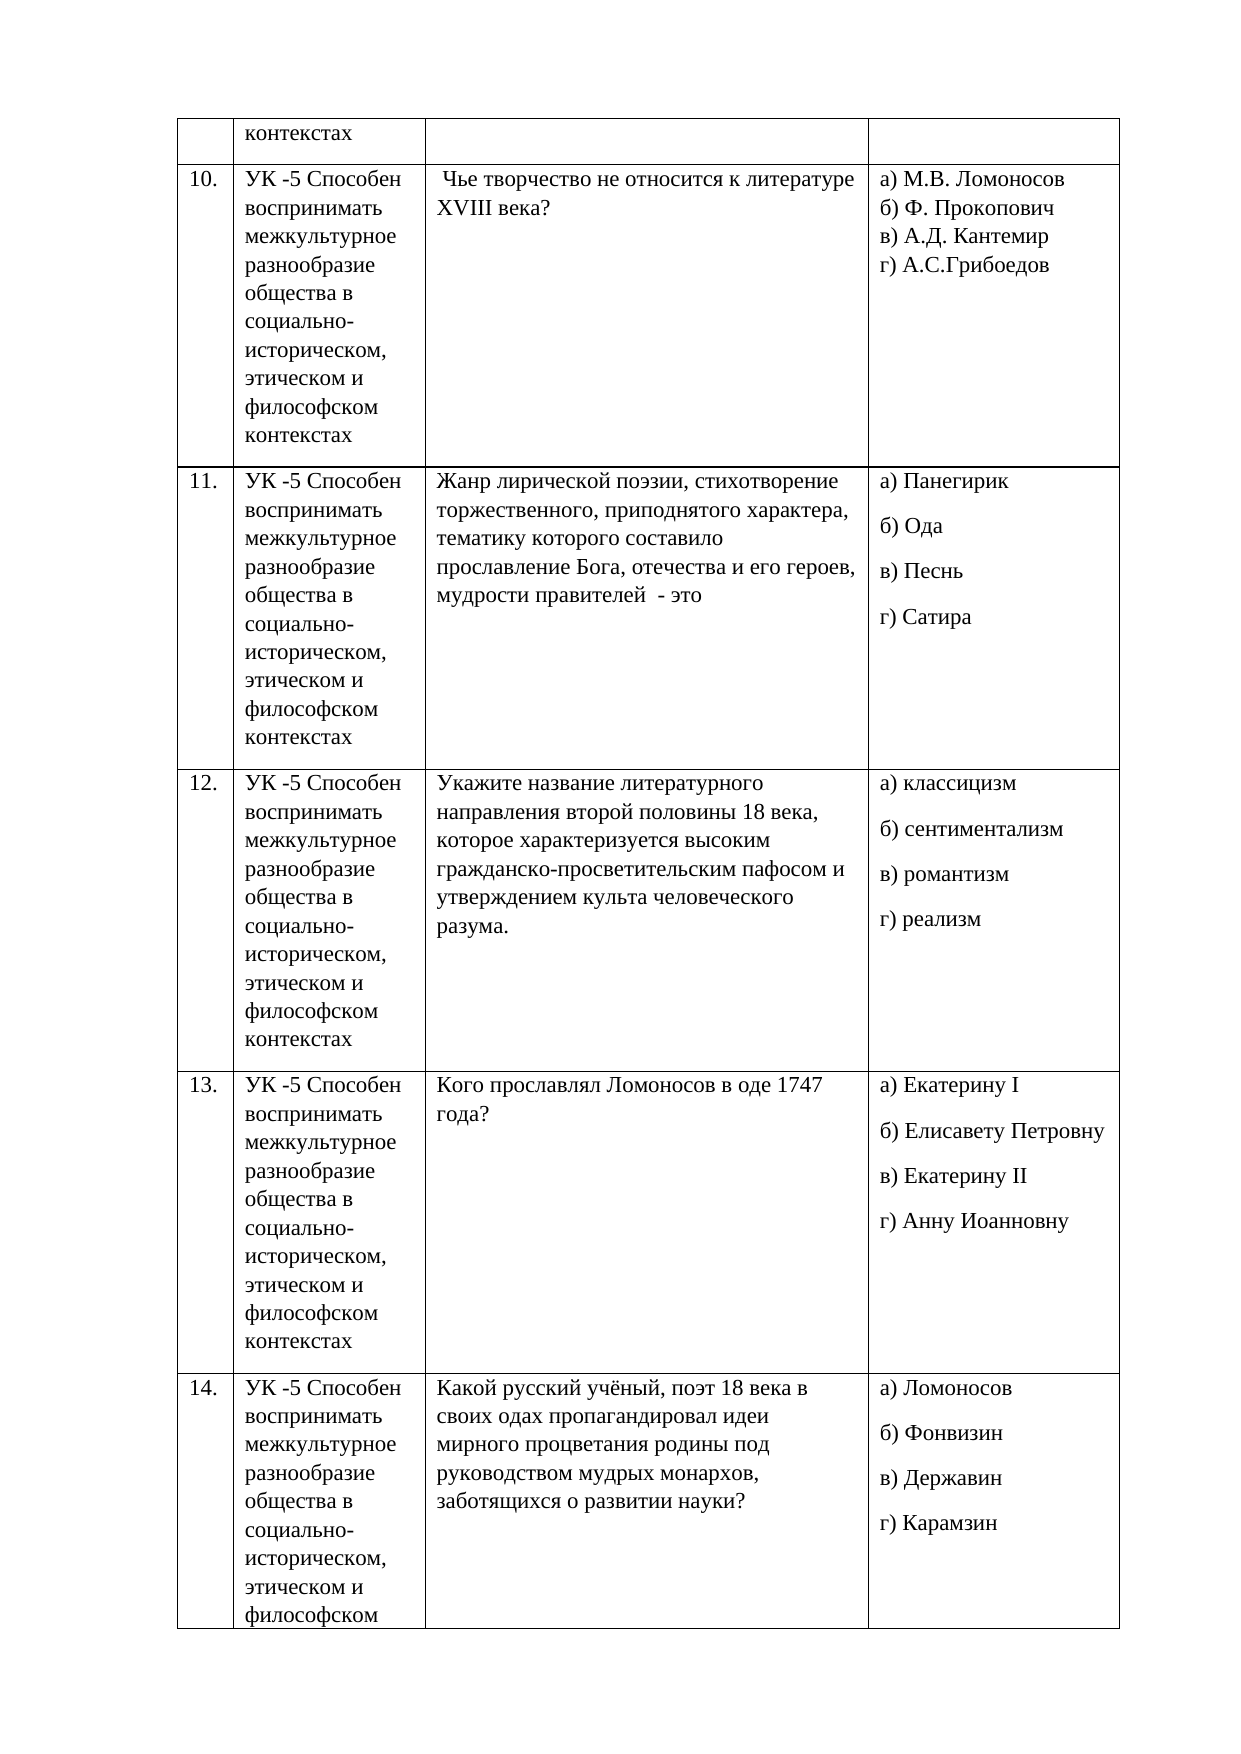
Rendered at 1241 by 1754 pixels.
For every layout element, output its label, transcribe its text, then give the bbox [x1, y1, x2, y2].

table_cell УК -5 Способен воспринимать межкультурное разнообразие общества в социально-историческом, этическом и философском контекстах [234, 1072, 425, 1373]
table_cell УК -5 Способен воспринимать межкультурное разнообразие общества в социально-историческом, этическом и философском контекстах [234, 165, 425, 466]
table_cell а) классицизм б) сентиментализм в) романтизм г) реализм [869, 770, 1119, 1071]
table_cell а) Екатерину I б) Елисавету Петровну в) Екатерину II г) Анну Иоанновну [869, 1072, 1119, 1373]
table_cell 11. [178, 468, 233, 768]
table_cell 14. [178, 1374, 233, 1627]
table_cell Кого прославлял Ломоносов в оде 1747 года? [426, 1072, 868, 1373]
table_cell а) Панегирик б) Ода в) Песнь г) Сатира [869, 468, 1119, 768]
table_cell 10. [178, 165, 233, 466]
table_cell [234, 119, 425, 164]
table_cell а) М.В. Ломоносов б) Ф. Прокопович в) А.Д. Кантемир г) А.С.Грибоедов [869, 165, 1119, 466]
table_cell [234, 1374, 425, 1627]
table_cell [869, 1374, 1119, 1627]
table_cell Жанр лирической поэзии, стихотворение торжественного, приподнятого характера, тематику которого составило прославление Бога, отечества и его героев, мудрости правителей - это [426, 468, 868, 768]
table_cell Укажите название литературного направления второй половины 18 века, которое характеризуется высоким гражданско-просветительским пафосом и утверждением культа человеческого разума. [426, 770, 868, 1071]
table_cell 12. [178, 770, 233, 1071]
table_cell Чье творчество не относится к литературе XVIII века? [426, 165, 868, 466]
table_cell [869, 119, 1119, 164]
table_cell УК -5 Способен воспринимать межкультурное разнообразие общества в социально-историческом, этическом и философском контекстах [234, 770, 425, 1071]
table_cell 9. [178, 119, 233, 164]
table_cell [426, 1374, 868, 1627]
table_cell 13. [178, 1072, 233, 1373]
table_cell УК -5 Способен воспринимать межкультурное разнообразие общества в социально-историческом, этическом и философском контекстах [234, 468, 425, 768]
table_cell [426, 119, 868, 164]
